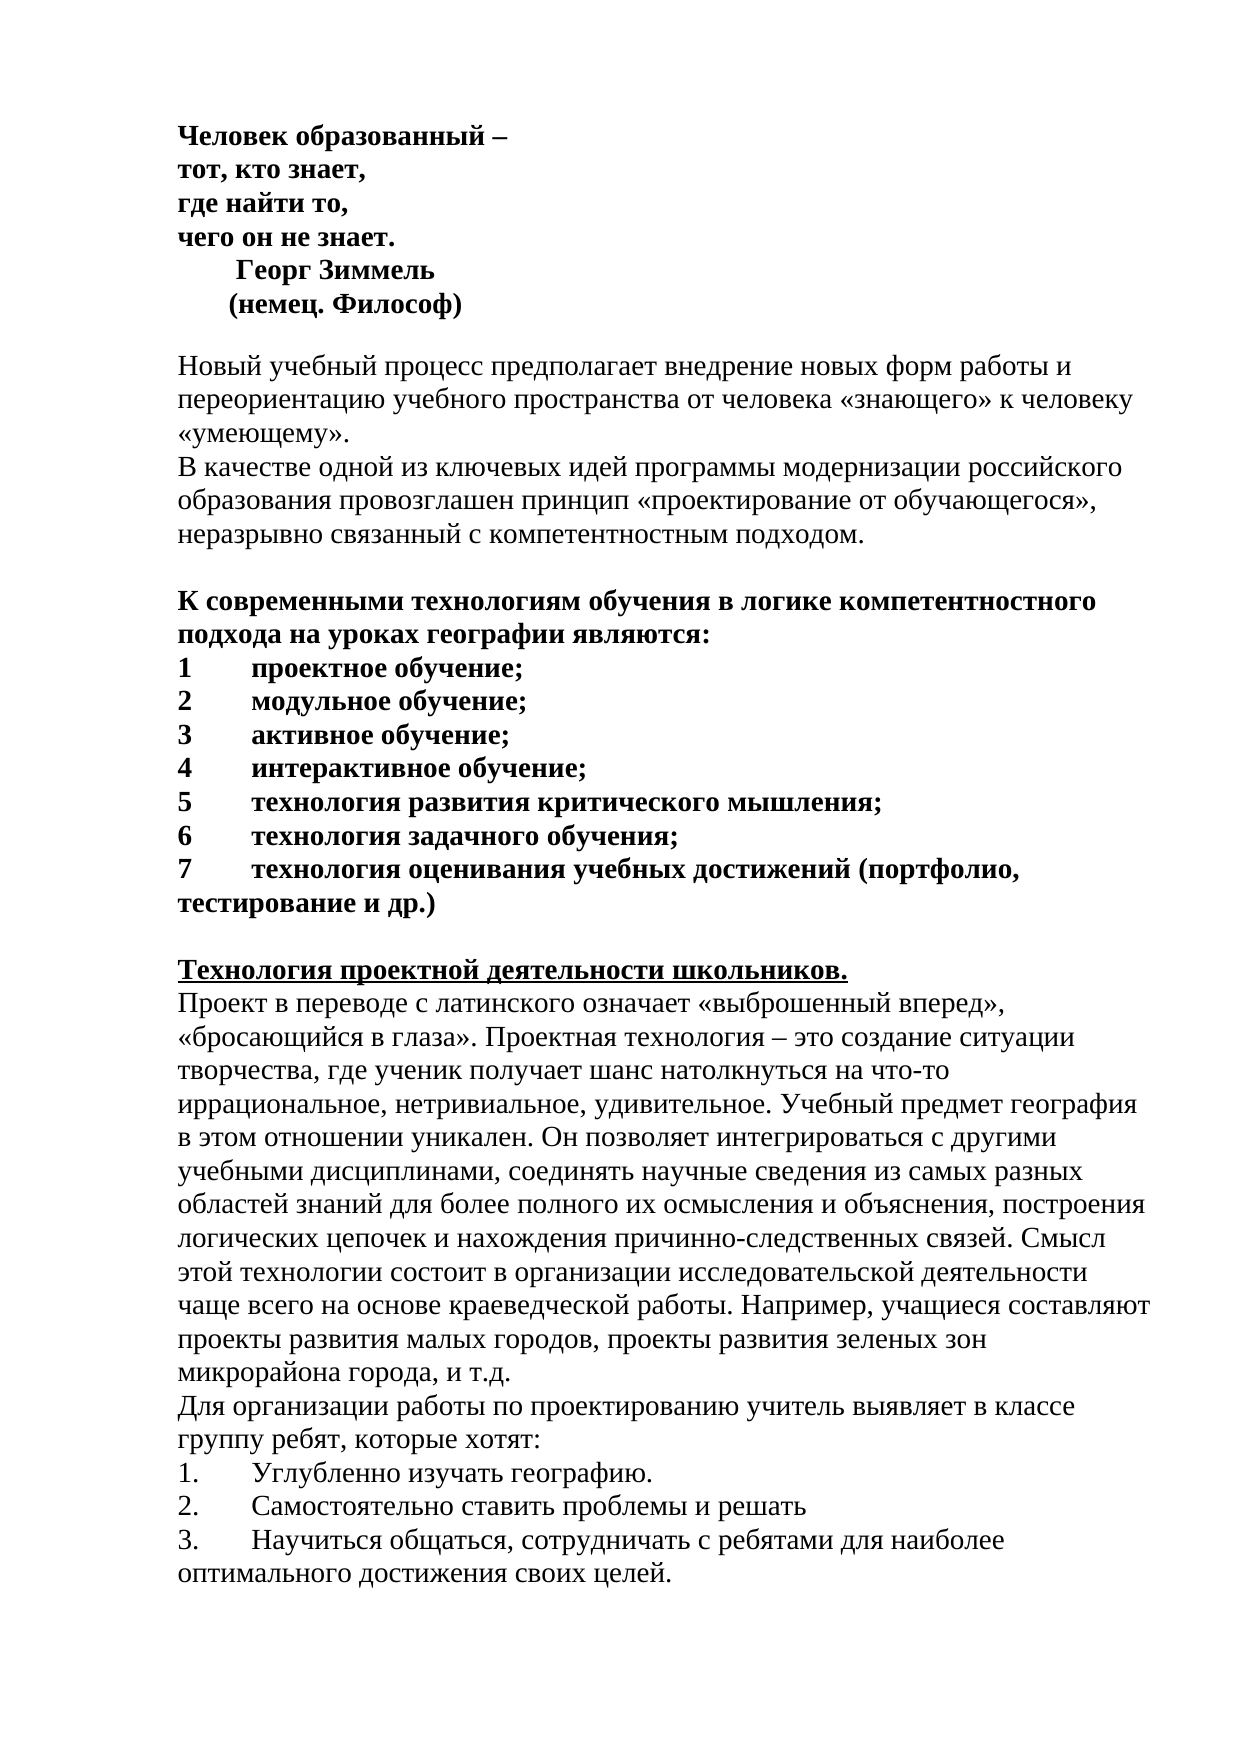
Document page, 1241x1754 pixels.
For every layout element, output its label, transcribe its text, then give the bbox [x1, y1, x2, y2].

list технология развития критического мышления; [177, 784, 1152, 818]
text Технология проектной деятельности школьников. [177, 952, 1152, 985]
list Углубленно изучать географию. [177, 1455, 1152, 1488]
list проектное обучение; [177, 650, 1152, 683]
text Георг Зиммель [177, 252, 1152, 286]
text Человек образованный – [177, 118, 1152, 152]
text К современными технологиям обучения в логике компетентностного подхода на уроках географии являются: [177, 583, 1152, 650]
text (немец. Философ) [177, 286, 1152, 319]
text Для организации работы по проектированию учитель выявляет в классе группу ребят, которые хотят: [177, 1388, 1152, 1455]
text тот, кто знает, [177, 152, 1152, 185]
text чего он не знает. [177, 219, 1152, 252]
text где найти то, [177, 185, 1152, 219]
list модульное обучение; [177, 683, 1152, 717]
list интерактивное обучение; [177, 751, 1152, 784]
list Самостоятельно ставить проблемы и решать [177, 1488, 1152, 1522]
list технология задачного обучения; [177, 818, 1152, 851]
list Научиться общаться, сотрудничать с ребятами для наиболее оптимального достижения своих целей. [177, 1522, 1152, 1589]
text Проект в переводе с латинского означает «выброшенный вперед», «бросающийся в глаза». Проектная технология – это создание ситуации творчества, где ученик получает шанс натолкнуться на что-то иррациональное, нетривиальное, удивительное. Учебный предмет география в этом отношении уникален. Он позволяет интегрироваться с другими учебными дисциплинами, соединять научные сведения из самых разных областей знаний для более полного их осмысления и объяснения, построения логических цепочек и нахождения причинно-следственных связей. Смысл этой технологии состоит в организации исследовательской деятельности чаще всего на основе краеведческой работы. Например, учащиеся составляют проекты развития малых городов, проекты развития зеленых зон микрорайона города, и т.д. [177, 985, 1152, 1388]
list активное обучение; [177, 717, 1152, 751]
list технология оценивания учебных достижений (портфолио, тестирование и др.) [177, 851, 1152, 918]
text Новый учебный процесс предполагает внедрение новых форм работы и переориентацию учебного пространства от человека «знающего» к человеку «умеющему». В качестве одной из ключевых идей программы модернизации российского образования провозглашен принцип «проектирование от обучающегося», неразрывно связанный с компетентностным подходом. [177, 348, 1152, 549]
